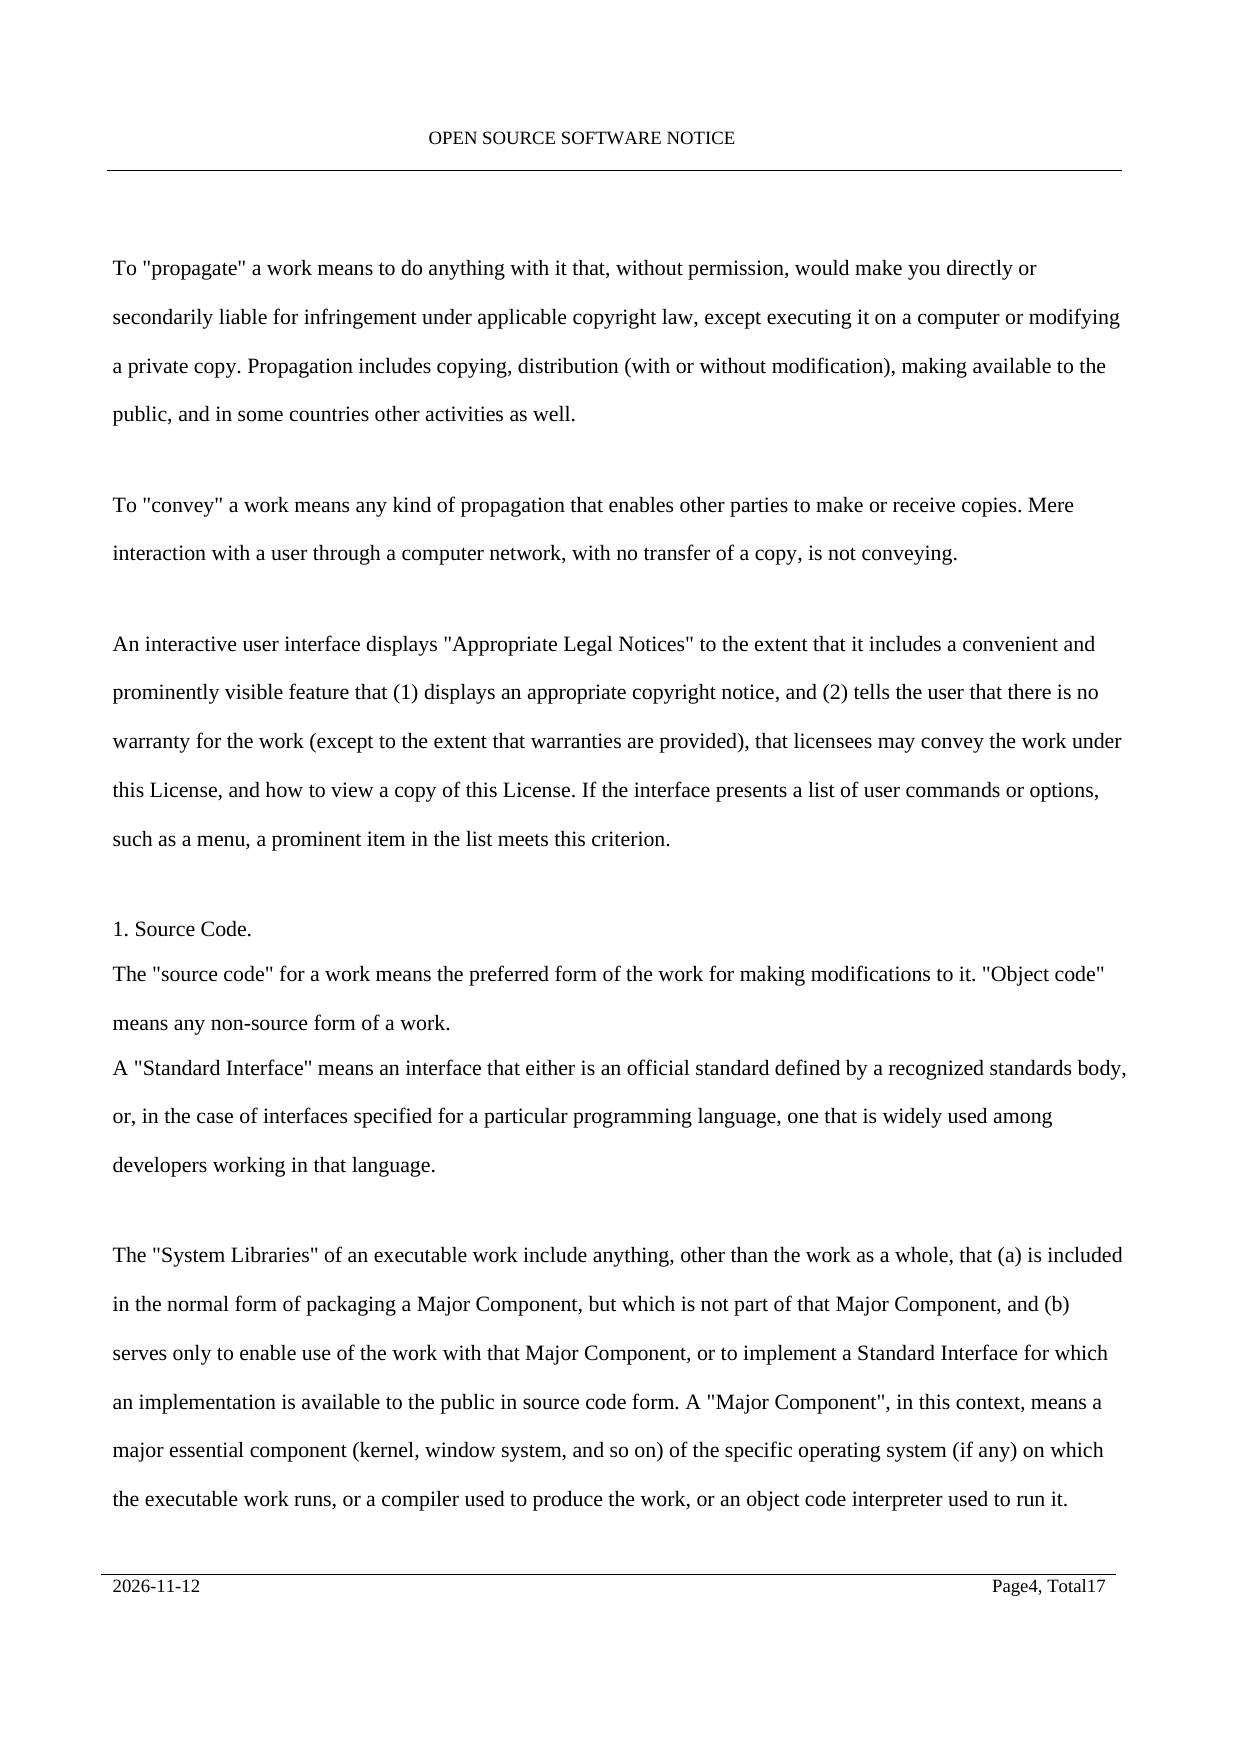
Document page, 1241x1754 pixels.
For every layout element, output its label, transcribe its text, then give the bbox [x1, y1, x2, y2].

text A "Standard Interface" means an interface that either is an official standard defined by a recognized standards body, or, in the case of interfaces specified for a particular programming language, one that is widely used among developers working in that language. [112, 1051, 1128, 1181]
text The "System Libraries" of an executable work include anything, other than the work as a whole, that (a) is included in the normal form of packaging a Major Component, but which is not part of that Major Component, and (b) serves only to enable use of the work with that Major Component, or to implement a Standard Interface for which an implementation is available to the public in source code form. A "Major Component", in this context, means a major essential component (kernel, window system, and so on) of the specific operating system (if any) on which the executable work runs, or a compiler used to produce the work, or an object code interpreter used to run it. [112, 1239, 1128, 1515]
text The "source code" for a work means the preferred form of the work for making modifications to it. "Object code" means any non-source form of a work. [112, 957, 1128, 1038]
text An interactive user interface displays "Appropriate Legal Notices" to the extent that it includes a convenient and prominently visible feature that (1) displays an appropriate copyright notice, and (2) tells the user that there is no warranty for the work (except to the extent that warranties are provided), that licensees may convey the work under this License, and how to view a copy of this License. If the interface presents a list of user commands or options, such as a menu, a prominent item in the list meets this criterion. [112, 627, 1128, 854]
text 1. Source Code. [112, 912, 1128, 944]
text To "convey" a work means any kind of propagation that enables other parties to make or receive copies. Mere interaction with a user through a computer network, with no transfer of a copy, is not conveying. [112, 488, 1128, 569]
text To "propagate" a work means to do anything with it that, without permission, would make you directly or secondarily liable for infringement under applicable copyright law, except executing it on a computer or modifying a private copy. Propagation includes copying, distribution (with or without modification), making available to the public, and in some countries other activities as well. [112, 251, 1128, 430]
